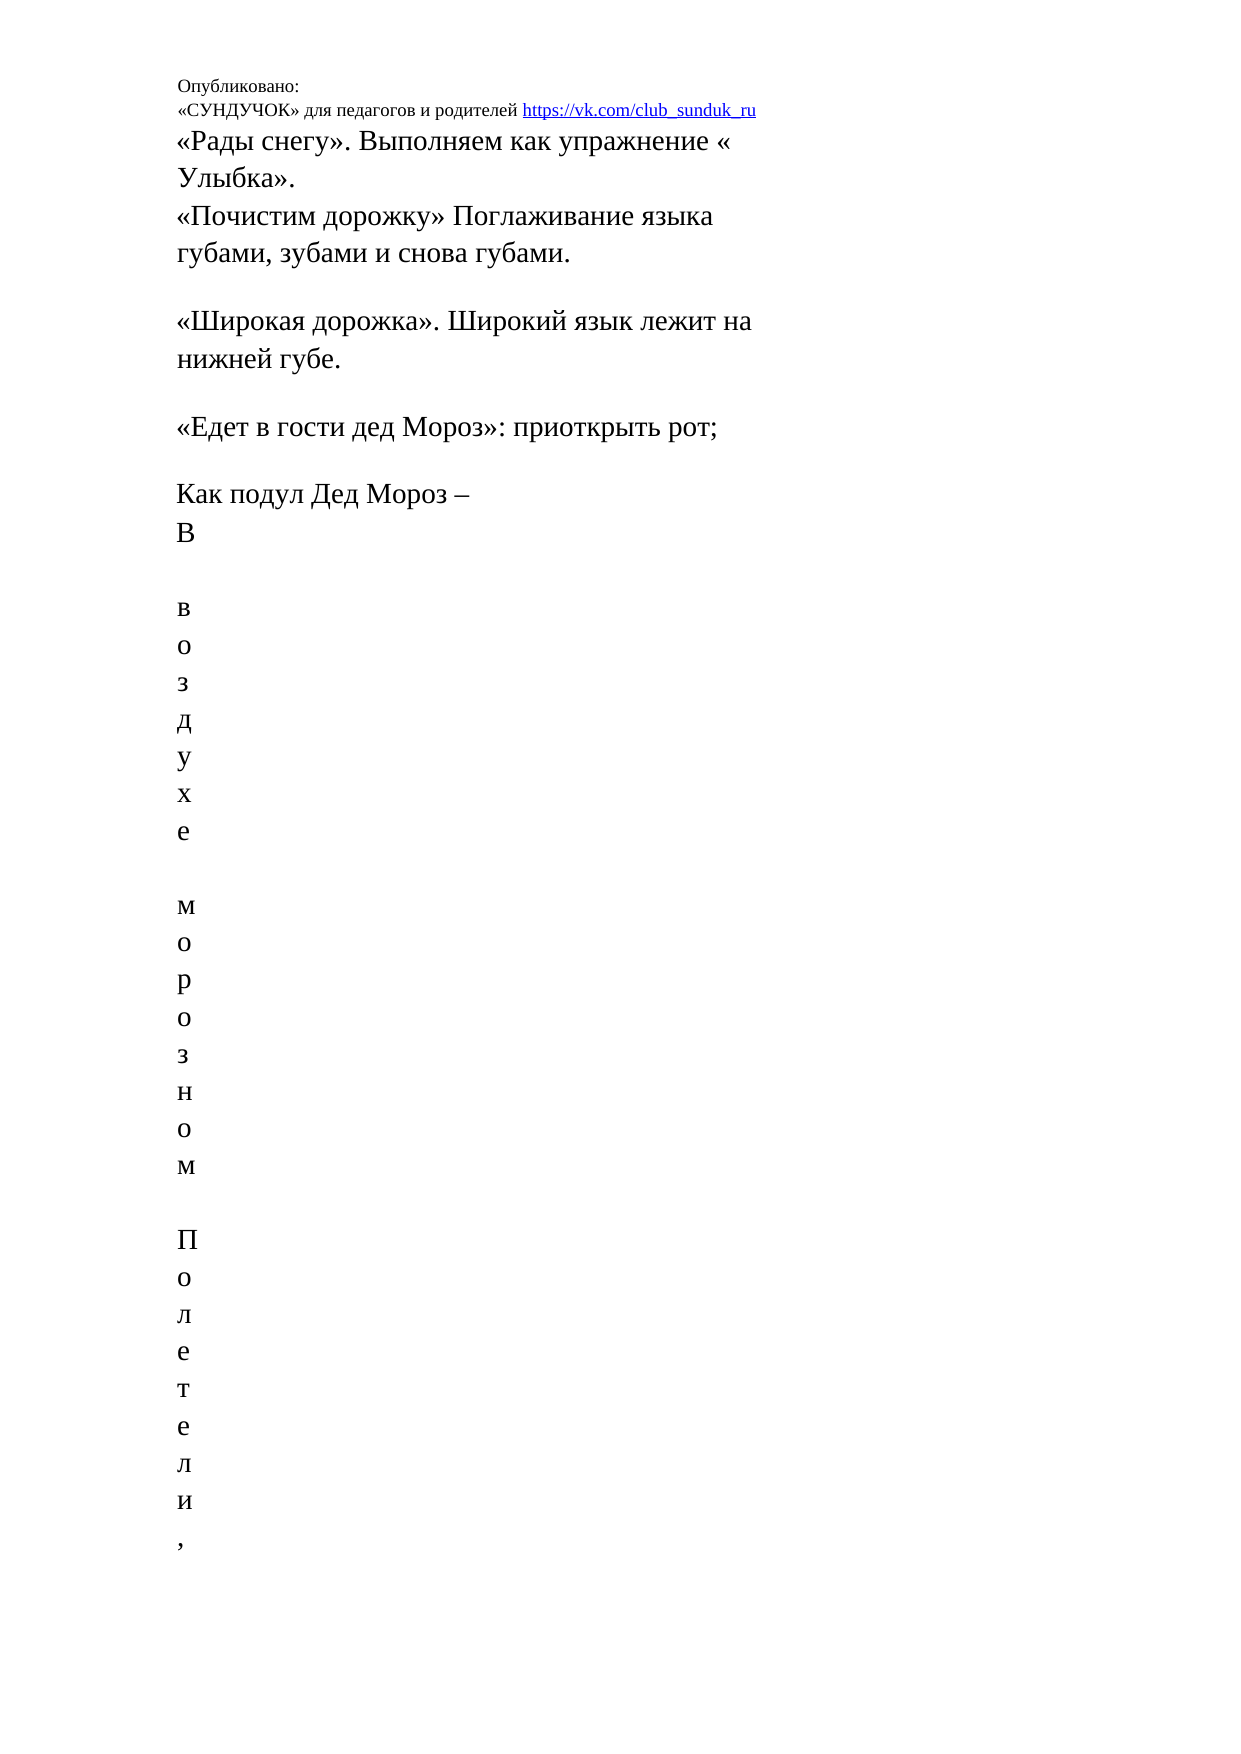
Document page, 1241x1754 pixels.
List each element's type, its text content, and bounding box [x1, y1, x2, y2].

text «Рады снегу». Выполняем как упражнение « Улыбка». [176, 123, 756, 193]
text Как подул Дед Мороз – [176, 477, 756, 510]
text «Почистим дорожку» Поглаживание языка губами, зубами и снова губами. [176, 198, 756, 269]
text «Широкая дорожка». Широкий язык лежит на нижней губе. [176, 303, 756, 374]
text «Едет в гости дед Мороз»: приоткрыть рот; [176, 409, 756, 442]
